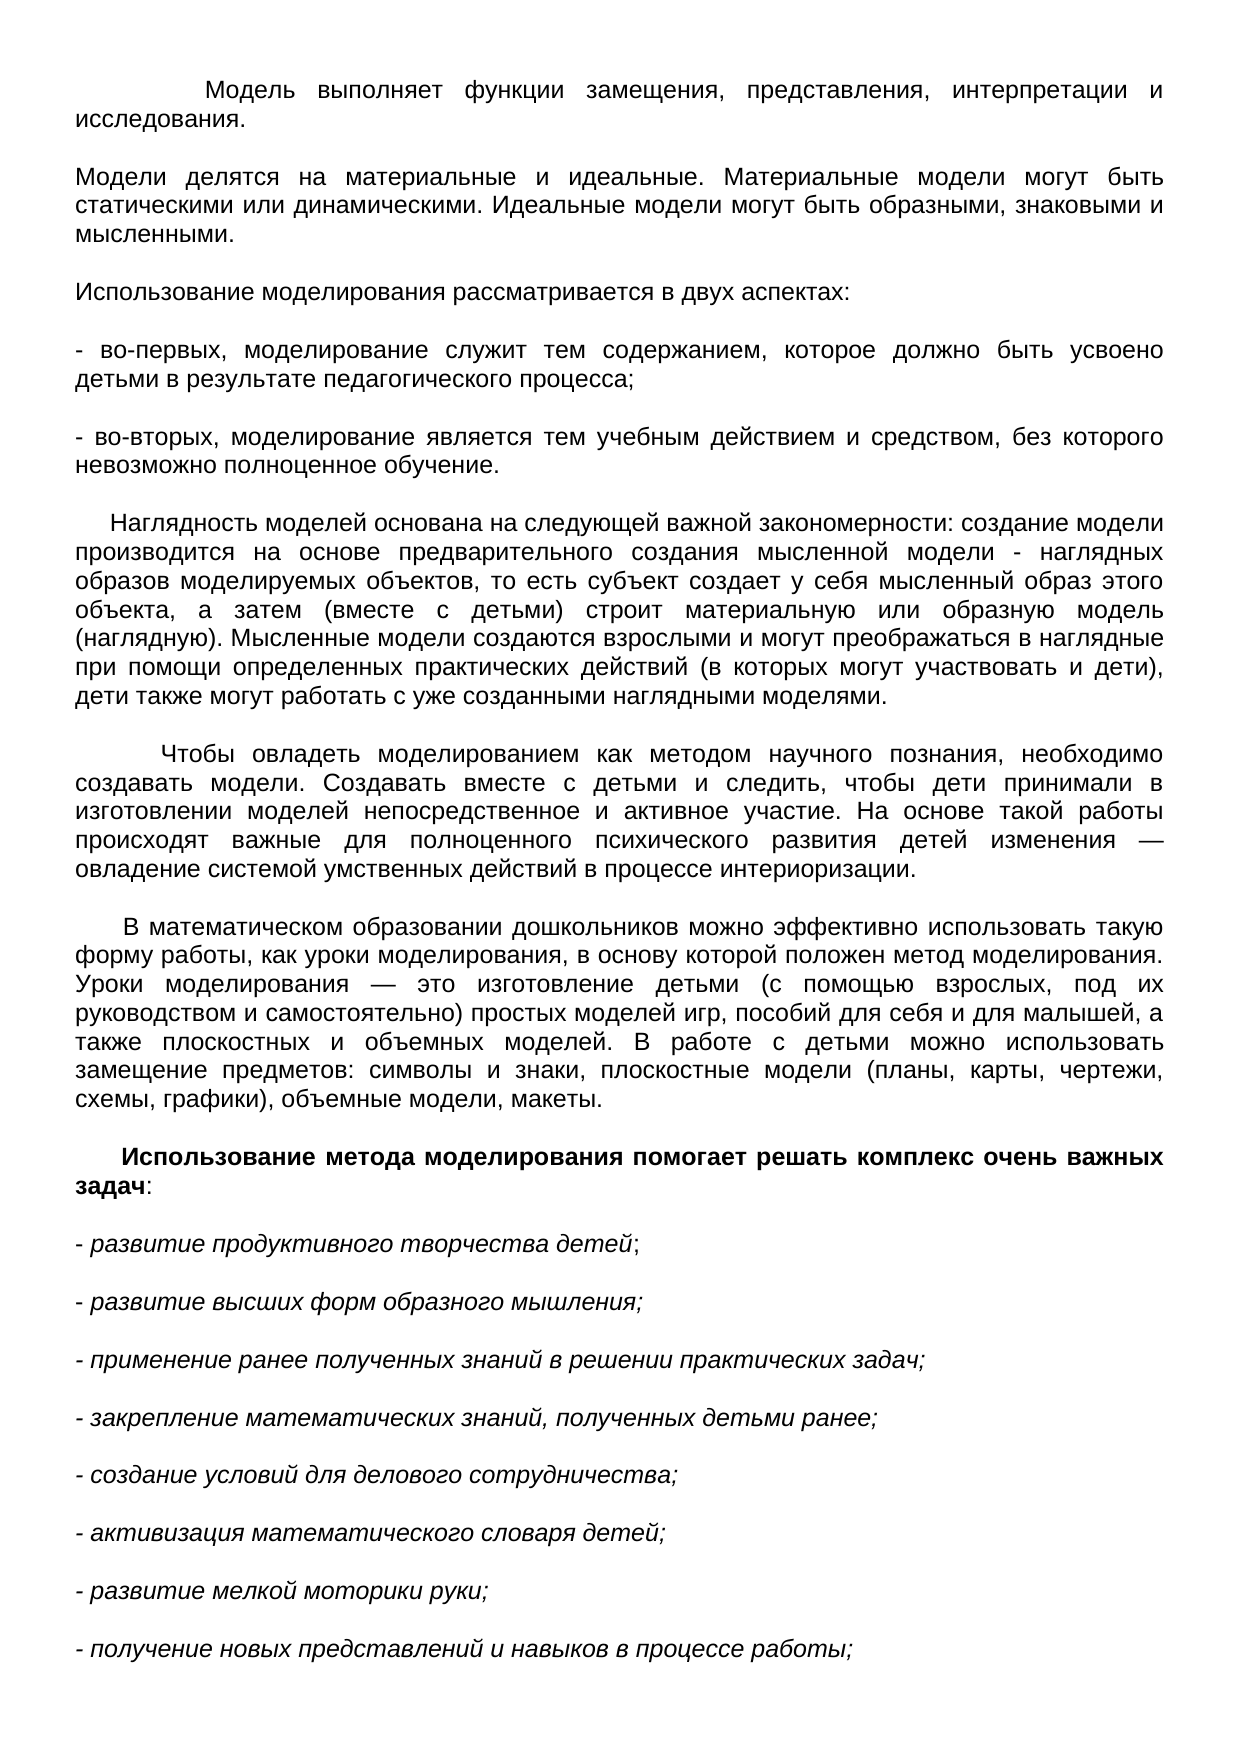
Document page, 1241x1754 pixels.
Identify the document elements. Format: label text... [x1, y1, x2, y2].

text - получение новых представлений и навыков в процессе работы; [75, 1634, 1165, 1663]
text - во-первых, моделирование служит тем содержанием, которое должно быть усвоено детьми в результате педагогического процесса; [75, 335, 1165, 392]
text - развитие высших форм образного мышления; [75, 1287, 1165, 1315]
text - во-вторых, моделирование является тем учебным действием и средством, без которого невозможно полноценное обучение. [75, 422, 1165, 479]
text - развитие продуктивного творчества детей; [75, 1229, 1165, 1257]
text - активизация математического словаря детей; [75, 1518, 1165, 1547]
text Модели делятся на материальные и идеальные. Материальные модели могут быть статическими или динамическими. Идеальные модели могут быть образными, знаковыми и мысленными. [75, 162, 1165, 248]
text - создание условий для делового сотрудничества; [75, 1460, 1165, 1489]
text - развитие мелкой моторики руки; [75, 1576, 1165, 1605]
text Использование метода моделирования помогает решать комплекс очень важных задач: [75, 1142, 1165, 1199]
text - применение ранее полученных знаний в решении практических задач; [75, 1344, 1165, 1373]
text В математическом образовании дошкольников можно эффективно использовать такую форму работы, как уроки моделирования, в основу которой положен метод моделирования. Уроки моделирования — это изготовление детьми (с помощью взрослых, под их руководством и самостоятельно) простых моделей игр, пособий для себя и для малышей, а также плоскостных и объемных моделей. В работе с детьми можно использовать замещение предметов: символы и знаки, плоскостные модели (планы, карты, чертежи, схемы, графики), объемные модели, макеты. [75, 912, 1165, 1113]
text - закрепление математических знаний, полученных детьми ранее; [75, 1402, 1165, 1431]
text Использование моделирования рассматривается в двух аспектах: [75, 277, 1165, 306]
text Наглядность моделей основана на следующей важной закономерности: создание модели производится на основе предварительного создания мысленной модели - наглядных образов моделируемых объектов, то есть субъект создает у себя мысленный образ этого объекта, а затем (вместе с детьми) строит материальную или образную модель (наглядную). Мысленные модели создаются взрослыми и могут преображаться в наглядные при помощи определенных практических действий (в которых могут участвовать и дети), дети также могут работать с уже созданными наглядными моделями. [75, 508, 1165, 709]
text Чтобы овладеть моделированием как методом научного познания, необходимо создавать модели. Создавать вместе с детьми и следить, чтобы дети принимали в изготовлении моделей непосредственное и активное участие. На основе такой работы происходят важные для полноценного психического развития детей изменения — овладение системой умственных действий в процессе интериоризации. [75, 739, 1165, 882]
text Модель выполняет функции замещения, представления, интерпретации и исследования. [75, 75, 1165, 132]
